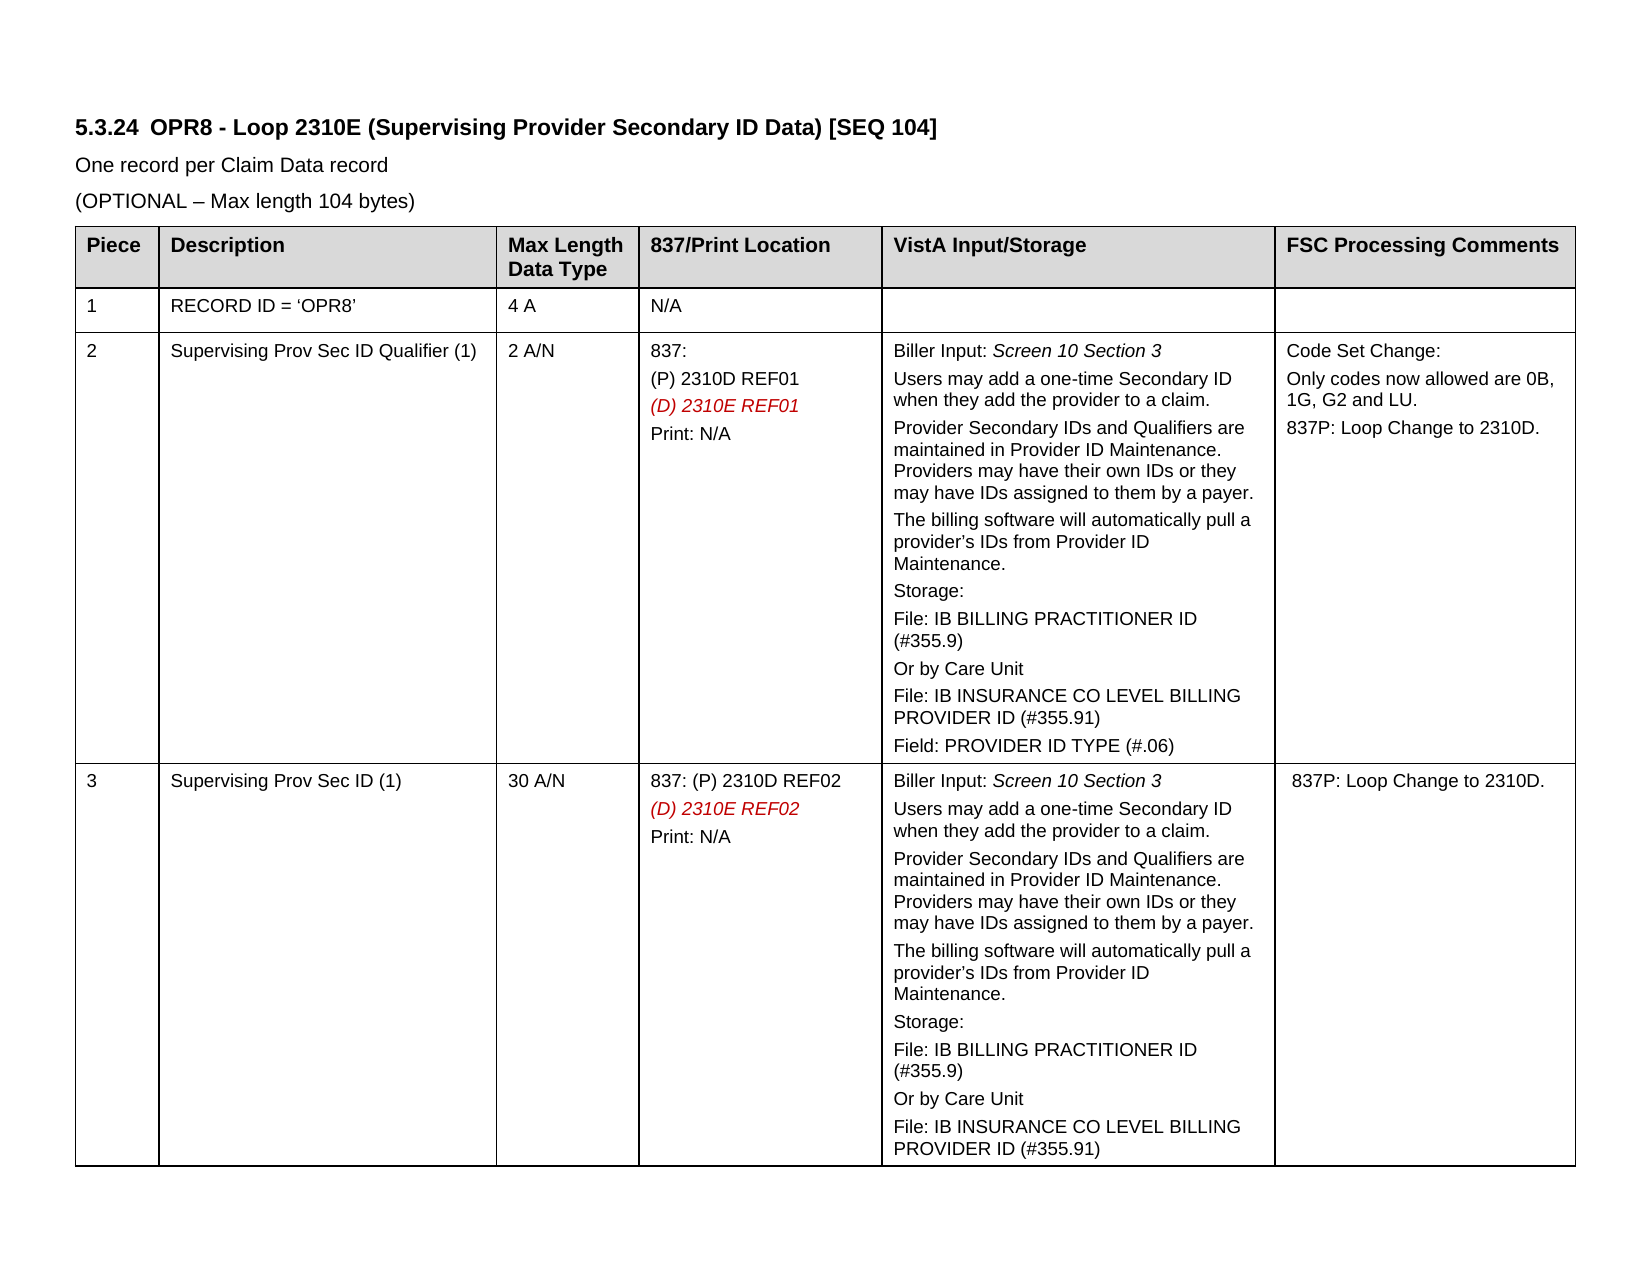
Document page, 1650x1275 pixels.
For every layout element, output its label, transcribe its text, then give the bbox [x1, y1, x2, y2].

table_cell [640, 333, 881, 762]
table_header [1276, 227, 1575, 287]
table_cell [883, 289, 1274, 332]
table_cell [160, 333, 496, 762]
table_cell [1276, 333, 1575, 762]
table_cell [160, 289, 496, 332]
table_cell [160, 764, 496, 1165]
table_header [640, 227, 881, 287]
subtitle OPR8 - Loop 2310E (Supervising Provider Secondary ID Data) [SEQ 104] [75, 114, 1575, 140]
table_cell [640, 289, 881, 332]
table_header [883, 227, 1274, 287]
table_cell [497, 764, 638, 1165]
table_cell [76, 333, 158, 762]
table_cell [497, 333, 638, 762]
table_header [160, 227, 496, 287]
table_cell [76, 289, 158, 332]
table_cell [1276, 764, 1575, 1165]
text One record per Claim Data record [75, 153, 1575, 177]
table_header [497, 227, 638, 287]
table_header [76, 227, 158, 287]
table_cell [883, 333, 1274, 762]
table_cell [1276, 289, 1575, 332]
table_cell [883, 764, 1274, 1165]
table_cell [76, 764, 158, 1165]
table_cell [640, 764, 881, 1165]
text (OPTIONAL – Max length 104 bytes) [75, 189, 1575, 213]
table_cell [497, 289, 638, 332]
